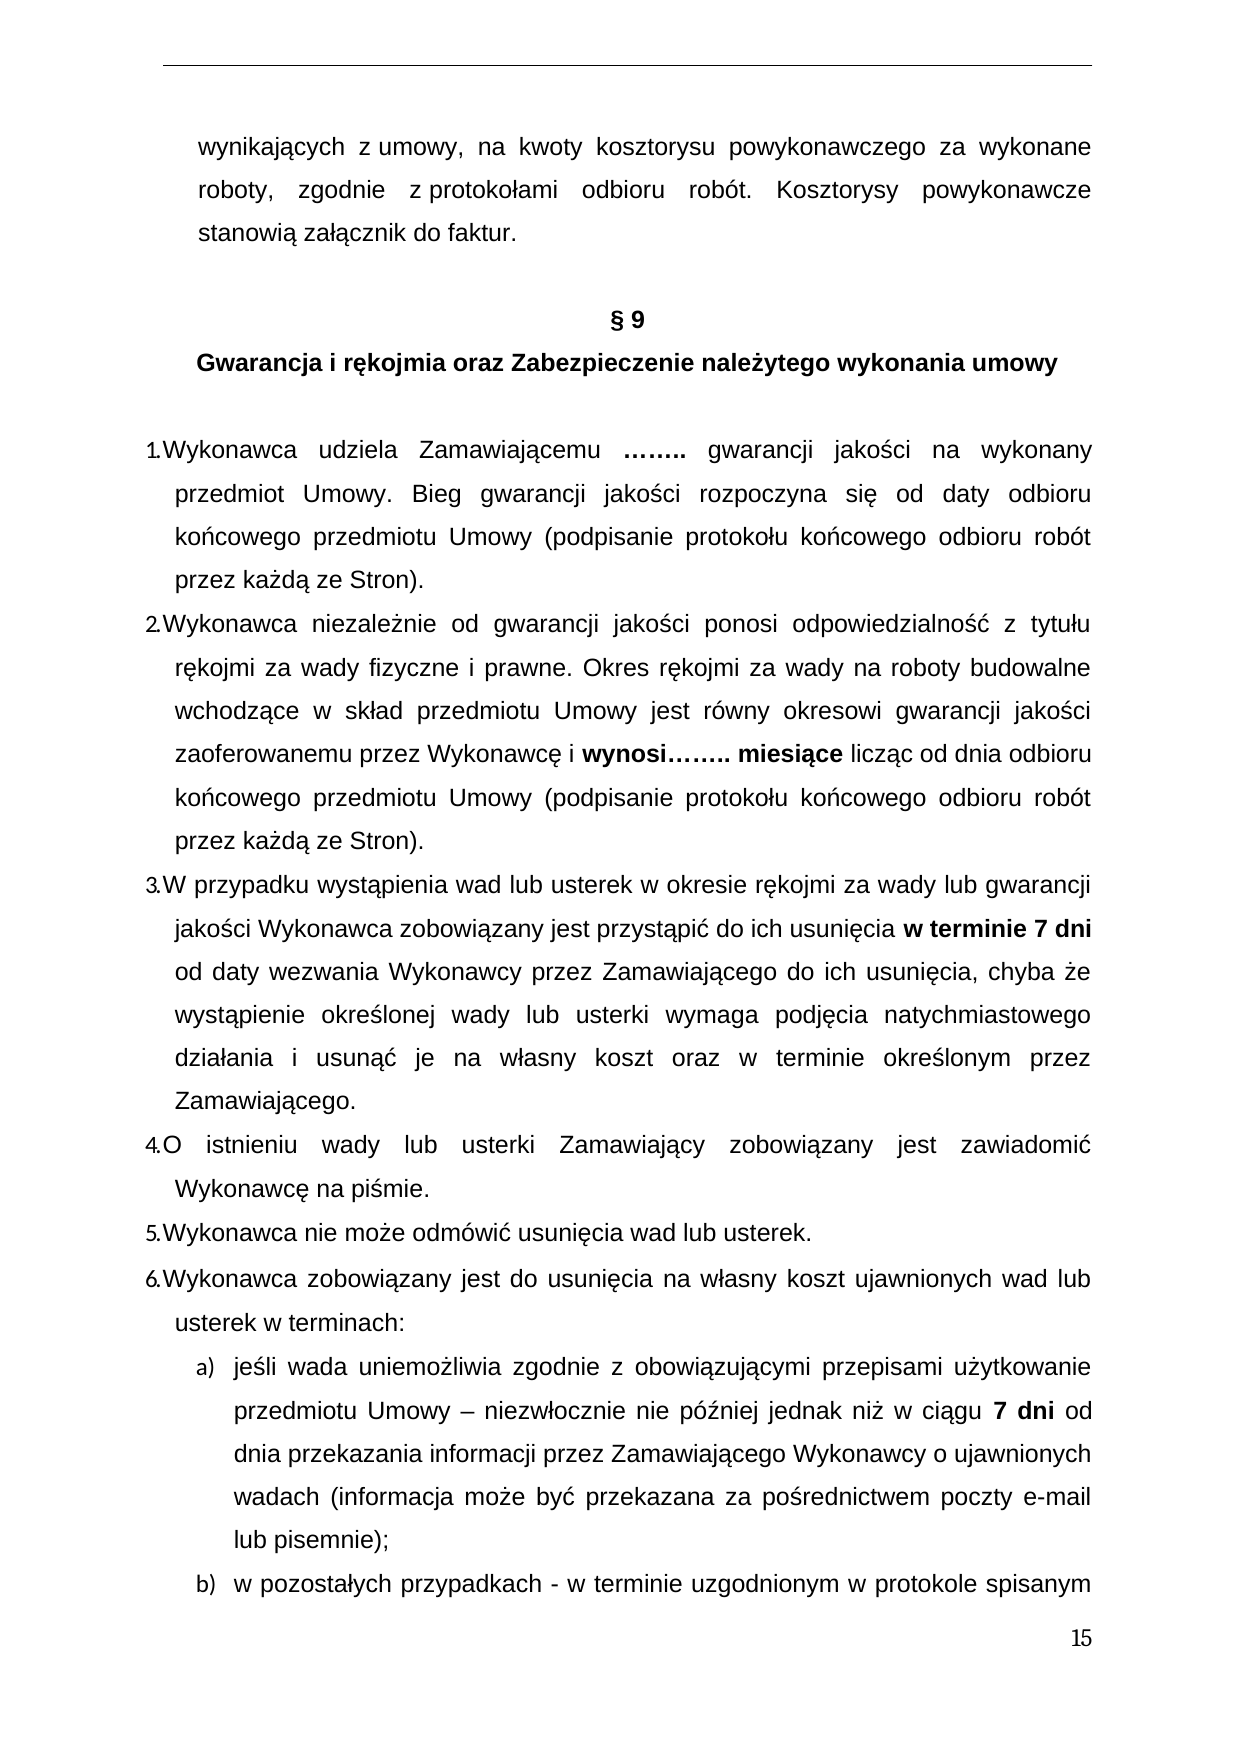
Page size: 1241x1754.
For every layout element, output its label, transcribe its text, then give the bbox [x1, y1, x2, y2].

text Gwarancja i rękojmia oraz Zabezpieczenie należytego wykonania umowy [162, 348, 1092, 377]
list Wykonawca zobowiązany jest do usunięcia na własny koszt ujawnionych wad lub usterek w terminach: [145, 1263, 1092, 1337]
list W przypadku wystąpienia wad lub usterek w okresie rękojmi za wady lub gwarancji jakości Wykonawca zobowiązany jest przystąpić do ich usunięcia w terminie 7 dni od daty wezwania Wykonawcy przez Zamawiającego do ich usunięcia, chyba że wystąpienie określonej wady lub usterki wymaga podjęcia natychmiastowego działania i usunąć je na własny koszt oraz w terminie określonym przez Zamawiającego. [145, 869, 1092, 1115]
list jeśli wada uniemożliwia zgodnie z obowiązującymi przepisami użytkowanie przedmiotu Umowy – niezwłocznie nie później jednak niż w ciągu 7 dni od dnia przekazania informacji przez Zamawiającego Wykonawcy o ujawnionych wadach (informacja może być przekazana za pośrednictwem poczty e-mail lub pisemnie); [196, 1351, 1092, 1554]
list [162, 132, 1092, 247]
list Wykonawca udziela Zamawiającemu …….. gwarancji jakości na wykonany przedmiot Umowy. Bieg gwarancji jakości rozpoczyna się od daty odbioru końcowego przedmiotu Umowy (podpisanie protokołu końcowego odbioru robót przez każdą ze Stron). [145, 434, 1092, 594]
list Wykonawca niezależnie od gwarancji jakości ponosi odpowiedzialność z tytułu rękojmi za wady fizyczne i prawne. Okres rękojmi za wady na roboty budowalne wchodzące w skład przedmiotu Umowy jest równy okresowi gwarancji jakości zaoferowanemu przez Wykonawcę i wynosi…….. miesiące licząc od dnia odbioru końcowego przedmiotu Umowy (podpisanie protokołu końcowego odbioru robót przez każdą ze Stron). [145, 608, 1092, 854]
list O istnieniu wady lub usterki Zamawiający zobowiązany jest zawiadomić Wykonawcę na piśmie. [145, 1129, 1092, 1203]
text § 9 [162, 305, 1092, 333]
list Wykonawca nie może odmówić usunięcia wad lub usterek. [145, 1217, 1092, 1248]
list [196, 1568, 1092, 1599]
